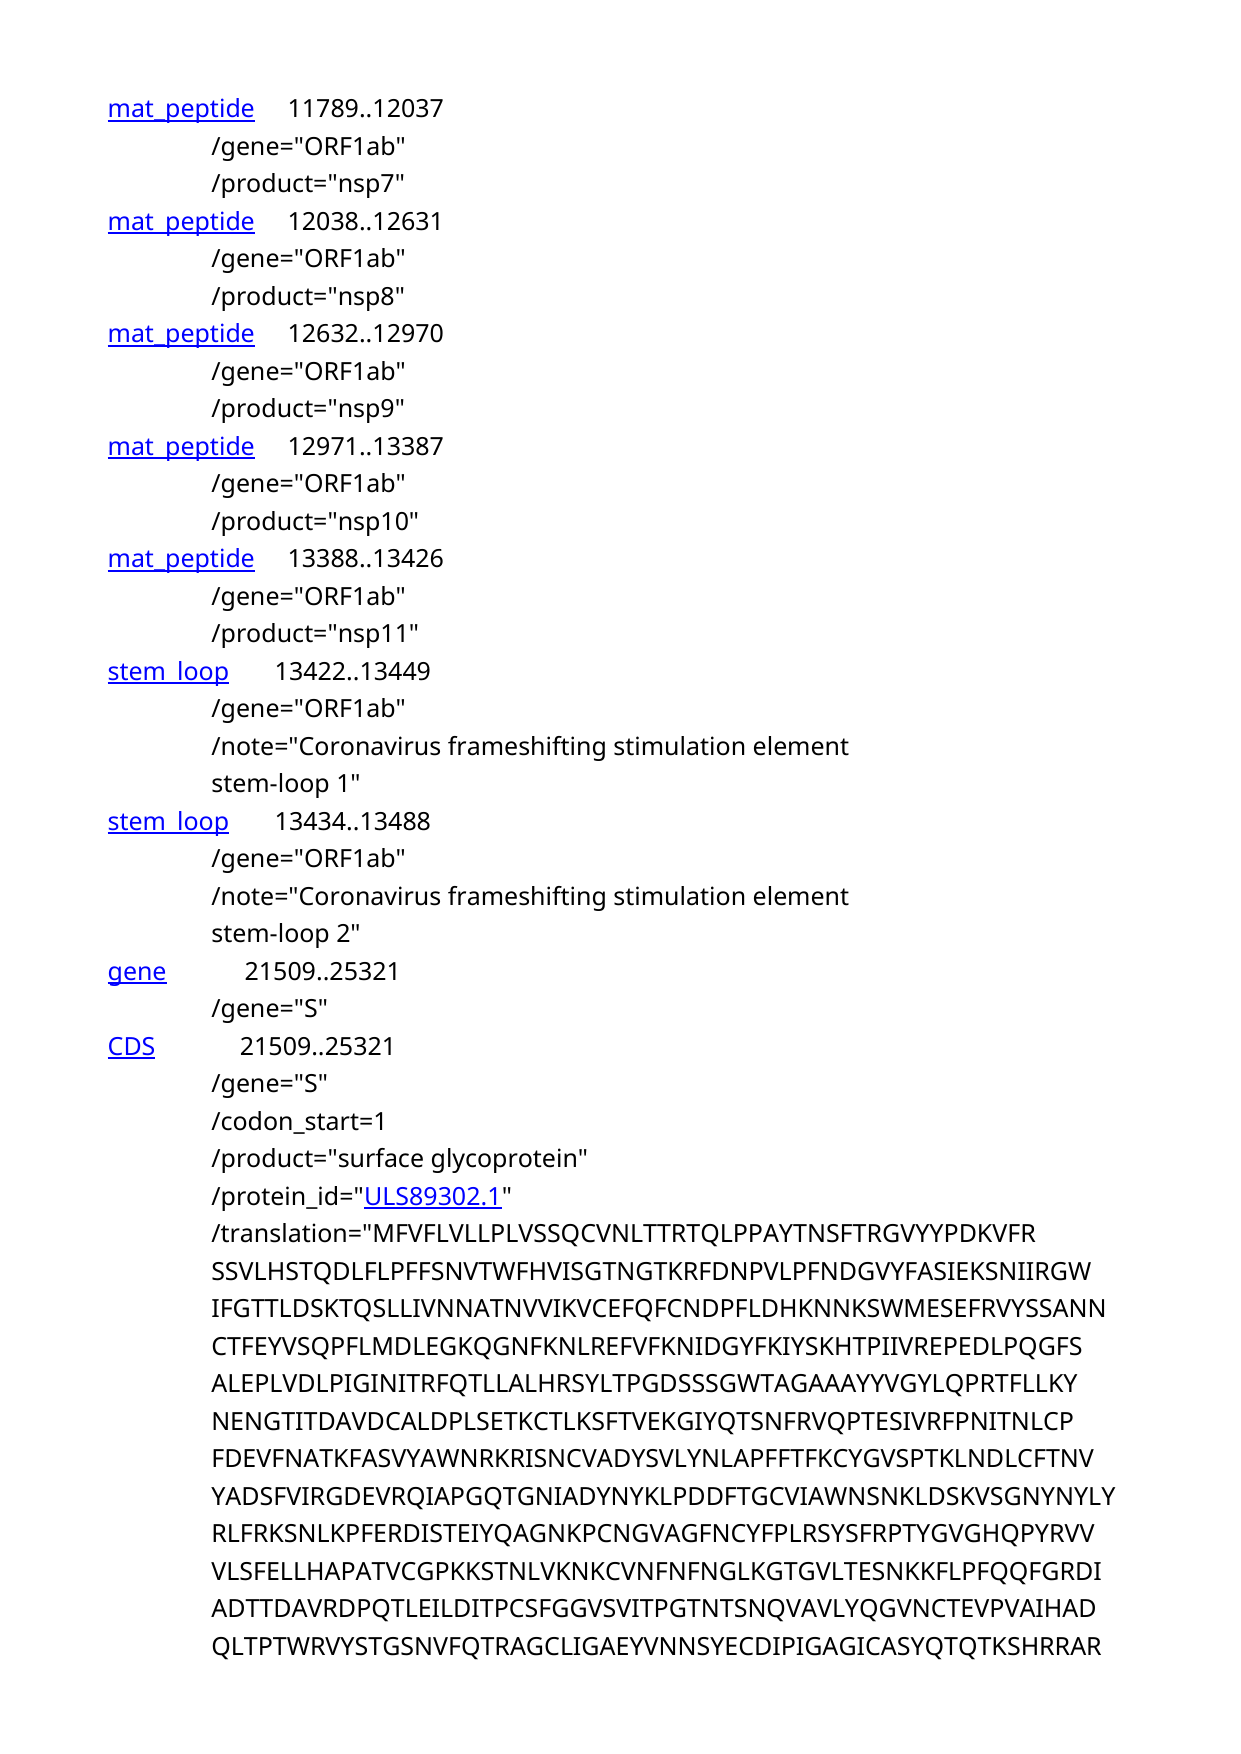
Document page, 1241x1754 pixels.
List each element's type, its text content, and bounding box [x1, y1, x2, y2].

text /note="Coronavirus frameshifting stimulation element [75, 727, 1165, 764]
text /protein_id="ULS89302.1" [75, 1177, 1165, 1214]
text /gene="ORF1ab" [75, 689, 1165, 727]
text mat_peptide 11789..12037 [75, 89, 1165, 127]
text stem-loop 1" [75, 764, 1165, 802]
text SSVLHSTQDLFLPFFSNVTWFHVISGTNGTKRFDNPVLPFNDGVYFASIEKSNIIRGW [75, 1252, 1165, 1289]
text /translation="MFVFLVLLPLVSSQCVNLTTRTQLPPAYTNSFTRGVYYPDKVFR [75, 1214, 1165, 1252]
text NENGTITDAVDCALDPLSETKCTLKSFTVEKGIYQTSNFRVQPTESIVRFPNITNLCP [75, 1402, 1165, 1439]
text FDEVFNATKFASVYAWNRKRISNCVADYSVLYNLAPFFTFKCYGVSPTKLNDLCFTNV [75, 1439, 1165, 1477]
text /product="nsp9" [75, 389, 1165, 427]
text RLFRKSNLKPFERDISTEIYQAGNKPCNGVAGFNCYFPLRSYSFRPTYGVGHQPYRVV [75, 1514, 1165, 1552]
text mat_peptide 13388..13426 [75, 539, 1165, 577]
text /gene="ORF1ab" [75, 577, 1165, 614]
text gene 21509..25321 [75, 952, 1165, 989]
text /product="nsp8" [75, 277, 1165, 314]
text mat_peptide 12971..13387 [75, 427, 1165, 464]
text /gene="ORF1ab" [75, 352, 1165, 389]
text QLTPTWRVYSTGSNVFQTRAGCLIGAEYVNNSYECDIPIGAGICASYQTQTKSHRRAR [75, 1627, 1165, 1664]
text /note="Coronavirus frameshifting stimulation element [75, 877, 1165, 914]
text /gene="ORF1ab" [75, 239, 1165, 277]
text stem-loop 2" [75, 914, 1165, 952]
text YADSFVIRGDEVRQIAPGQTGNIADYNYKLPDDFTGCVIAWNSNKLDSKVSGNYNYLY [75, 1477, 1165, 1514]
text /product="nsp11" [75, 614, 1165, 652]
text CTFEYVSQPFLMDLEGKQGNFKNLREFVFKNIDGYFKIYSKHTPIIVREPEDLPQGFS [75, 1327, 1165, 1364]
text ALEPLVDLPIGINITRFQTLLALHRSYLTPGDSSSGWTAGAAAYYVGYLQPRTFLLKY [75, 1364, 1165, 1402]
text stem_loop 13422..13449 [75, 652, 1165, 689]
text ADTTDAVRDPQTLEILDITPCSFGGVSVITPGTNTSNQVAVLYQGVNCTEVPVAIHAD [75, 1589, 1165, 1627]
text /gene="ORF1ab" [75, 839, 1165, 877]
text /gene="S" [75, 1064, 1165, 1102]
text /product="surface glycoprotein" [75, 1139, 1165, 1177]
text /product="nsp7" [75, 164, 1165, 202]
text /codon_start=1 [75, 1102, 1165, 1139]
text mat_peptide 12038..12631 [75, 202, 1165, 239]
text /gene="ORF1ab" [75, 127, 1165, 164]
text /gene="ORF1ab" [75, 464, 1165, 502]
text VLSFELLHAPATVCGPKKSTNLVKNKCVNFNFNGLKGTGVLTESNKKFLPFQQFGRDI [75, 1552, 1165, 1589]
text mat_peptide 12632..12970 [75, 314, 1165, 352]
text /gene="S" [75, 989, 1165, 1027]
text stem_loop 13434..13488 [75, 802, 1165, 839]
text IFGTTLDSKTQSLLIVNNATNVVIKVCEFQFCNDPFLDHKNNKSWMESEFRVYSSANN [75, 1289, 1165, 1327]
text /product="nsp10" [75, 502, 1165, 539]
text CDS 21509..25321 [75, 1027, 1165, 1064]
